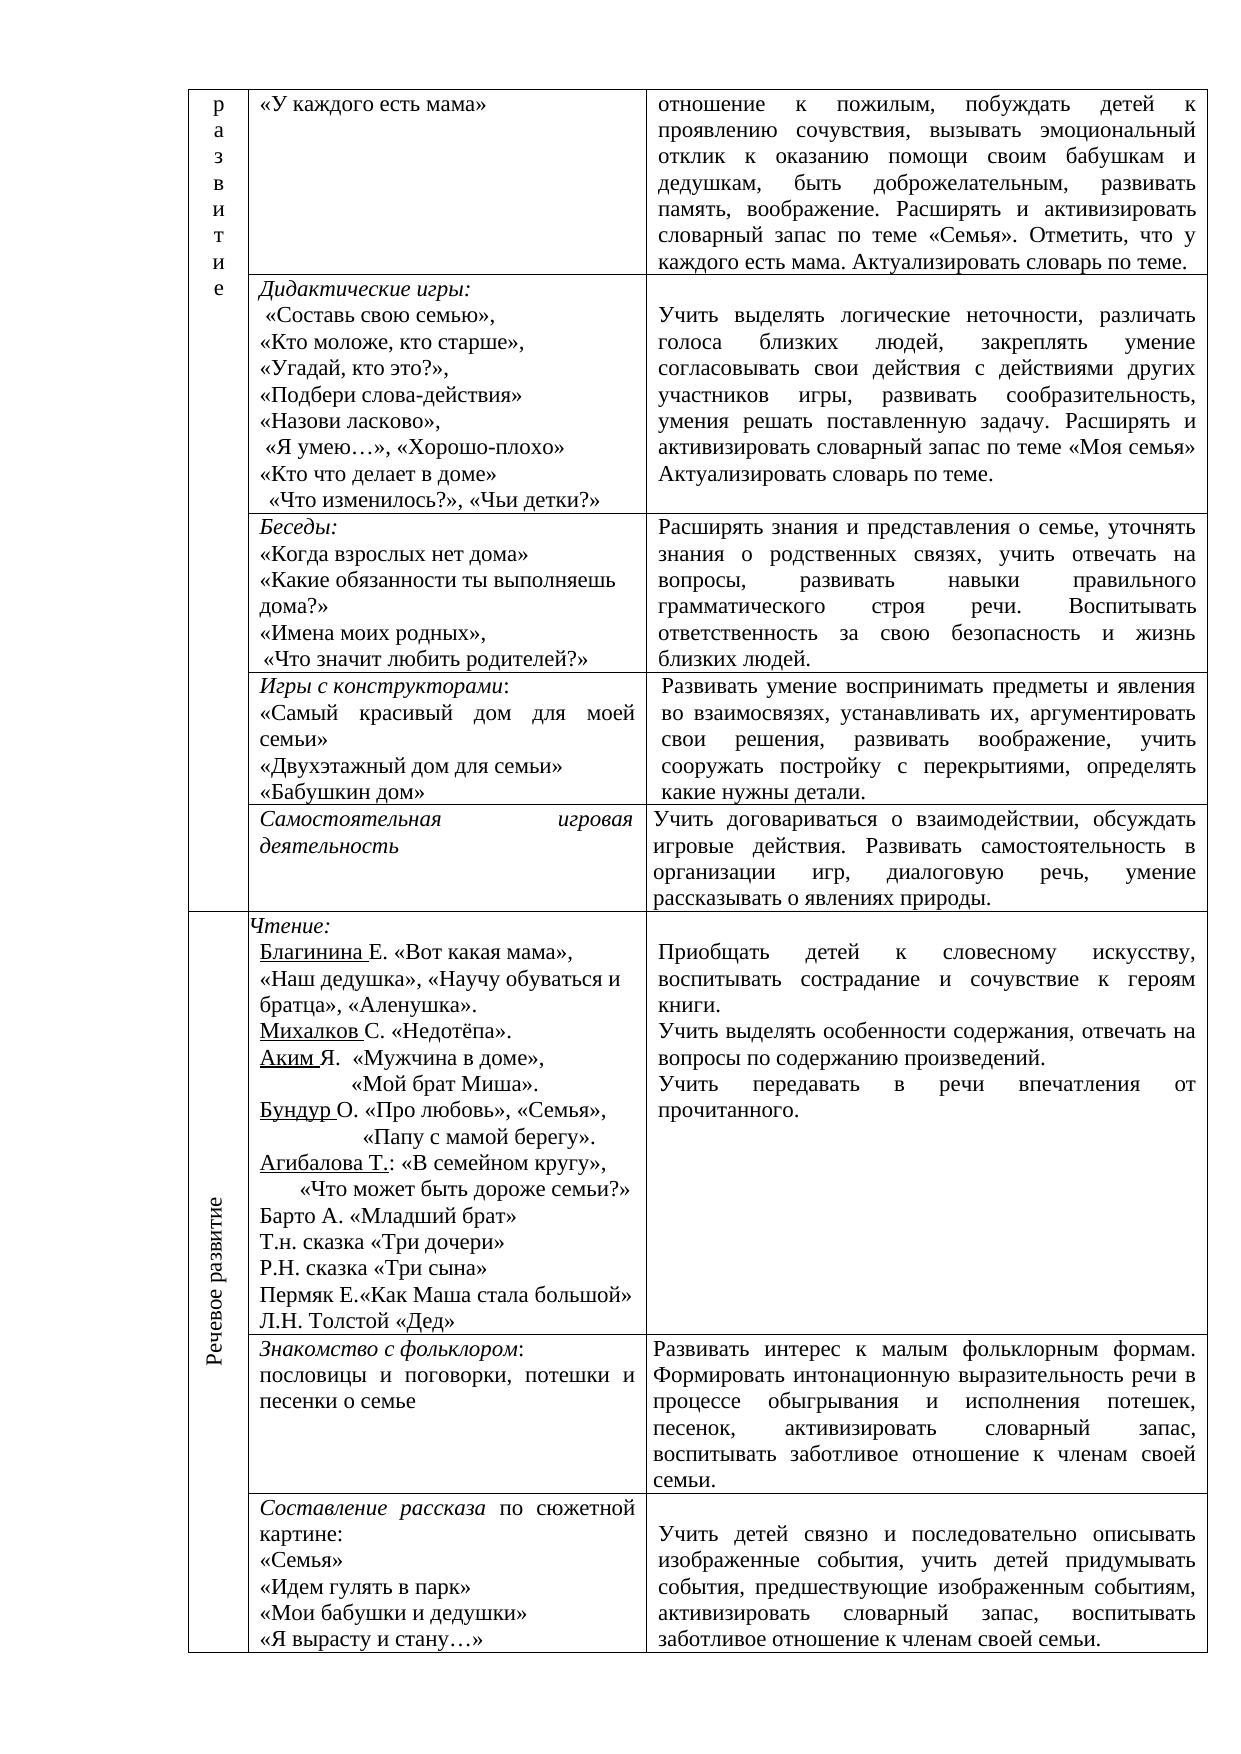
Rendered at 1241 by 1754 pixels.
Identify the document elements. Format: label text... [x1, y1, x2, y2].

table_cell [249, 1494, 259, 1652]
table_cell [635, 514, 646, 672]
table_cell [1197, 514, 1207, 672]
table_cell Приобщать детей к словесному искусству, воспитывать сострадание и сочувствие к героям книги. Учить выделять особенности содержания, отвечать на вопросы по содержанию произведений. Учить передавать в речи впечатления от прочитанного. [647, 912, 1207, 1333]
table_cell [249, 90, 646, 274]
table_cell Знакомство с фольклором: пословицы и поговорки, потешки и песенки о семье [249, 1335, 646, 1493]
table_cell Самостоятельная игровая деятельность [249, 805, 646, 911]
table_cell Составление рассказа по сюжетной картине: «Семья» «Идем гулять в парк» «Мои бабушки и дедушки» «Я вырасту и стану…» [343, 1494, 646, 1652]
table_cell Учить выделять логические неточности, различать голоса близких людей, закреплять умение согласовывать свои действия с действиями других участников игры, развивать сообразительность, умения решать поставленную задачу. Расширять и активизировать словарный запас по теме «Моя семья» Актуализировать словарь по теме. [647, 275, 1207, 512]
table_cell Развивать интерес к малым фольклорным формам. Формировать интонационную выразительность речи в процессе обыгрывания и исполнения потешек, песенок, активизировать словарный запас, воспитывать заботливое отношение к членам своей семьи. [647, 1335, 1207, 1493]
table_cell Учить договариваться о взаимодействии, обсуждать игровые действия. Развивать самостоятельность в организации игр, диалоговую речь, умение рассказывать о явлениях природы. [647, 805, 1207, 911]
table_cell Игры с конструкторами: «Самый красивый дом для моей семьи» «Двухэтажный дом для семьи» «Бабушкин дом» [249, 673, 646, 804]
table_cell Развивать умение воспринимать предметы и явления во взаимосвязях, устанавливать их, аргументировать свои решения, развивать воображение, учить сооружать постройку с перекрытиями, определять какие нужны детали. [866, 673, 1207, 804]
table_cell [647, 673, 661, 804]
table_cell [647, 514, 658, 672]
table_cell Дидактические игры: «Составь свою семью», «Кто моложе, кто старше», «Угадай, кто это?», «Подбери слова-действия» «Назови ласково», «Я умею…», «Хорошо-плохо» «Кто что делает в доме» «Что изменилось?», «Чьи детки?» [249, 275, 646, 512]
table_cell Учить детей связно и последовательно описывать изображенные события, учить детей придумывать события, предшествующие изображенным событиям, активизировать словарный запас, воспитывать заботливое отношение к членам своей семьи. [647, 1494, 1207, 1652]
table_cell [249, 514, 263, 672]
table_cell Чтение: Благинина Е. «Вот какая мама», «Наш дедушка», «Научу обуваться и братца», «Аленушка». Михалков С. «Недотёпа». Аким Я. «Мужчина в доме», «Мой брат Миша». Бундур О. «Про любовь», «Семья», «Папу с мамой берегу». Агибалова Т.: «В семейном кругу», «Что может быть дороже семьи?» Барто А. «Младший брат» Т.н. сказка «Три дочери» Р.Н. сказка «Три сына» Пермяк Е.«Как Маша стала большой» Л.Н. Толстой «Дед» [249, 912, 646, 1333]
table_cell Речевое развитие [189, 912, 248, 1652]
